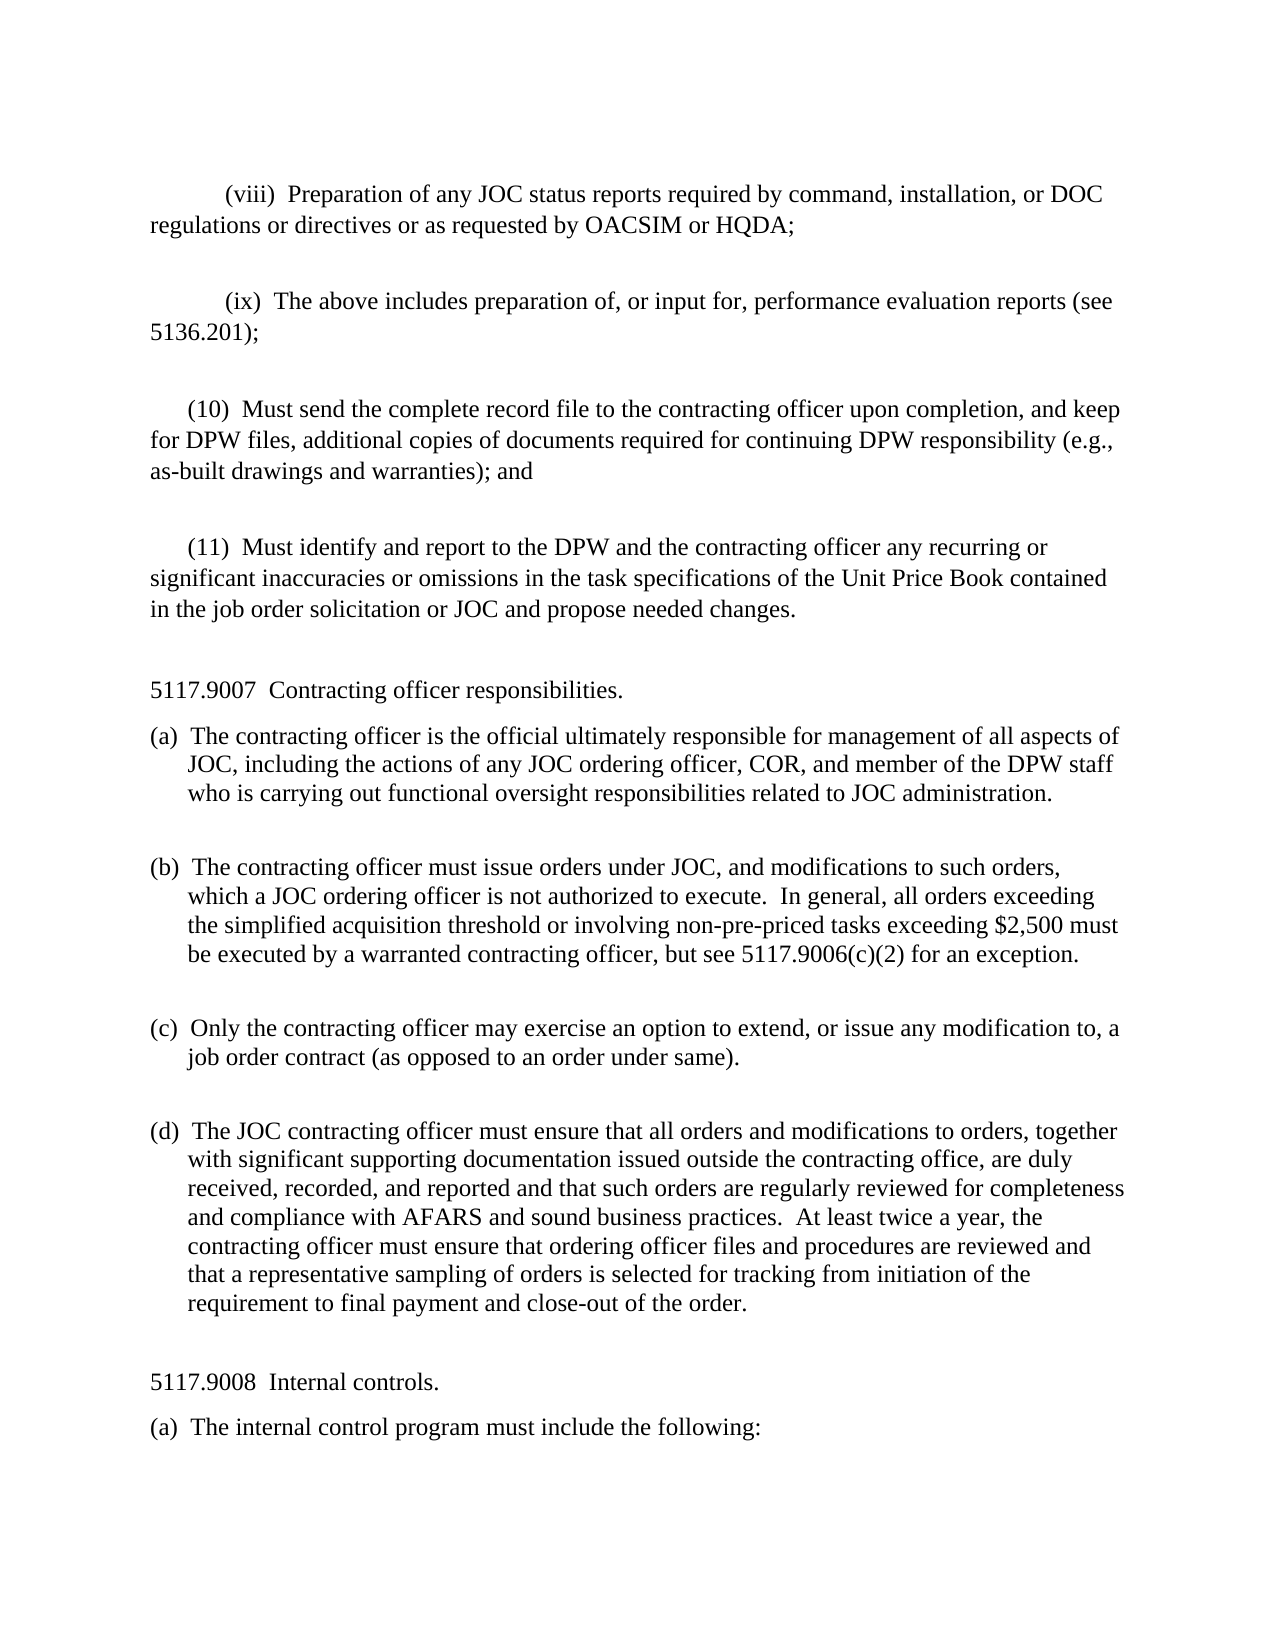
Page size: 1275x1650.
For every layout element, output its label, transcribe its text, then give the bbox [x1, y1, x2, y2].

subtitle 5117.9007 Contracting officer responsibilities. [150, 675, 1125, 704]
list (11) Must identify and report to the and the contracting officer any recurring or significant inaccuracies or omissions in the task specifications of the Unit Price Book contained in the job order solicitation or JOC and propose needed changes. [150, 532, 1125, 623]
list (a) The internal control program must include the following: [150, 1412, 1125, 1441]
list (a) The contracting officer is the official ultimately responsible for management of all aspects of JOC, including the actions of any JOC ordering officer, COR, and member of the staff who is carrying out functional oversight responsibilities related to JOC administration. [150, 721, 1125, 807]
list (10) Must send the complete record file to the contracting officer upon completion, and keep for files, additional copies of documents required for continuing responsibility (e.g., as-built drawings and warranties); and [150, 394, 1125, 484]
list (viii) Preparation of any JOC status reports required by command, installation, or DOC regulations or directives or as requested by OACSIM or HQDA; [150, 179, 1125, 238]
list (ix) The above includes preparation of, or input for, performance evaluation reports (see 5136.201); [150, 286, 1125, 346]
list (c) Only the contracting officer may exercise an option to extend, or issue any modification to, a job order contract (as opposed to an order under same). [150, 1013, 1125, 1070]
list (b) The contracting officer must issue orders under JOC, and modifications to such orders, which a JOC ordering officer is not authorized to execute. In general, all orders exceeding the simplified acquisition threshold or involving non-pre-priced tasks exceeding $2,500 must be executed by a warranted contracting officer, but see 5117.9006(c)(2) for an exception. [150, 852, 1125, 967]
subtitle 5117.9008 Internal controls. [150, 1367, 1125, 1396]
list (d) The JOC contracting officer must ensure that all orders and modifications to orders, together with significant supporting documentation issued outside the contracting office, are duly received, recorded, and reported and that such orders are regularly reviewed for completeness and compliance with AFARS and sound business practices. At least twice a year, the contracting officer must ensure that ordering officer files and procedures are reviewed and that a representative sampling of orders is selected for tracking from initiation of the requirement to final payment and close-out of the order. [150, 1116, 1125, 1317]
